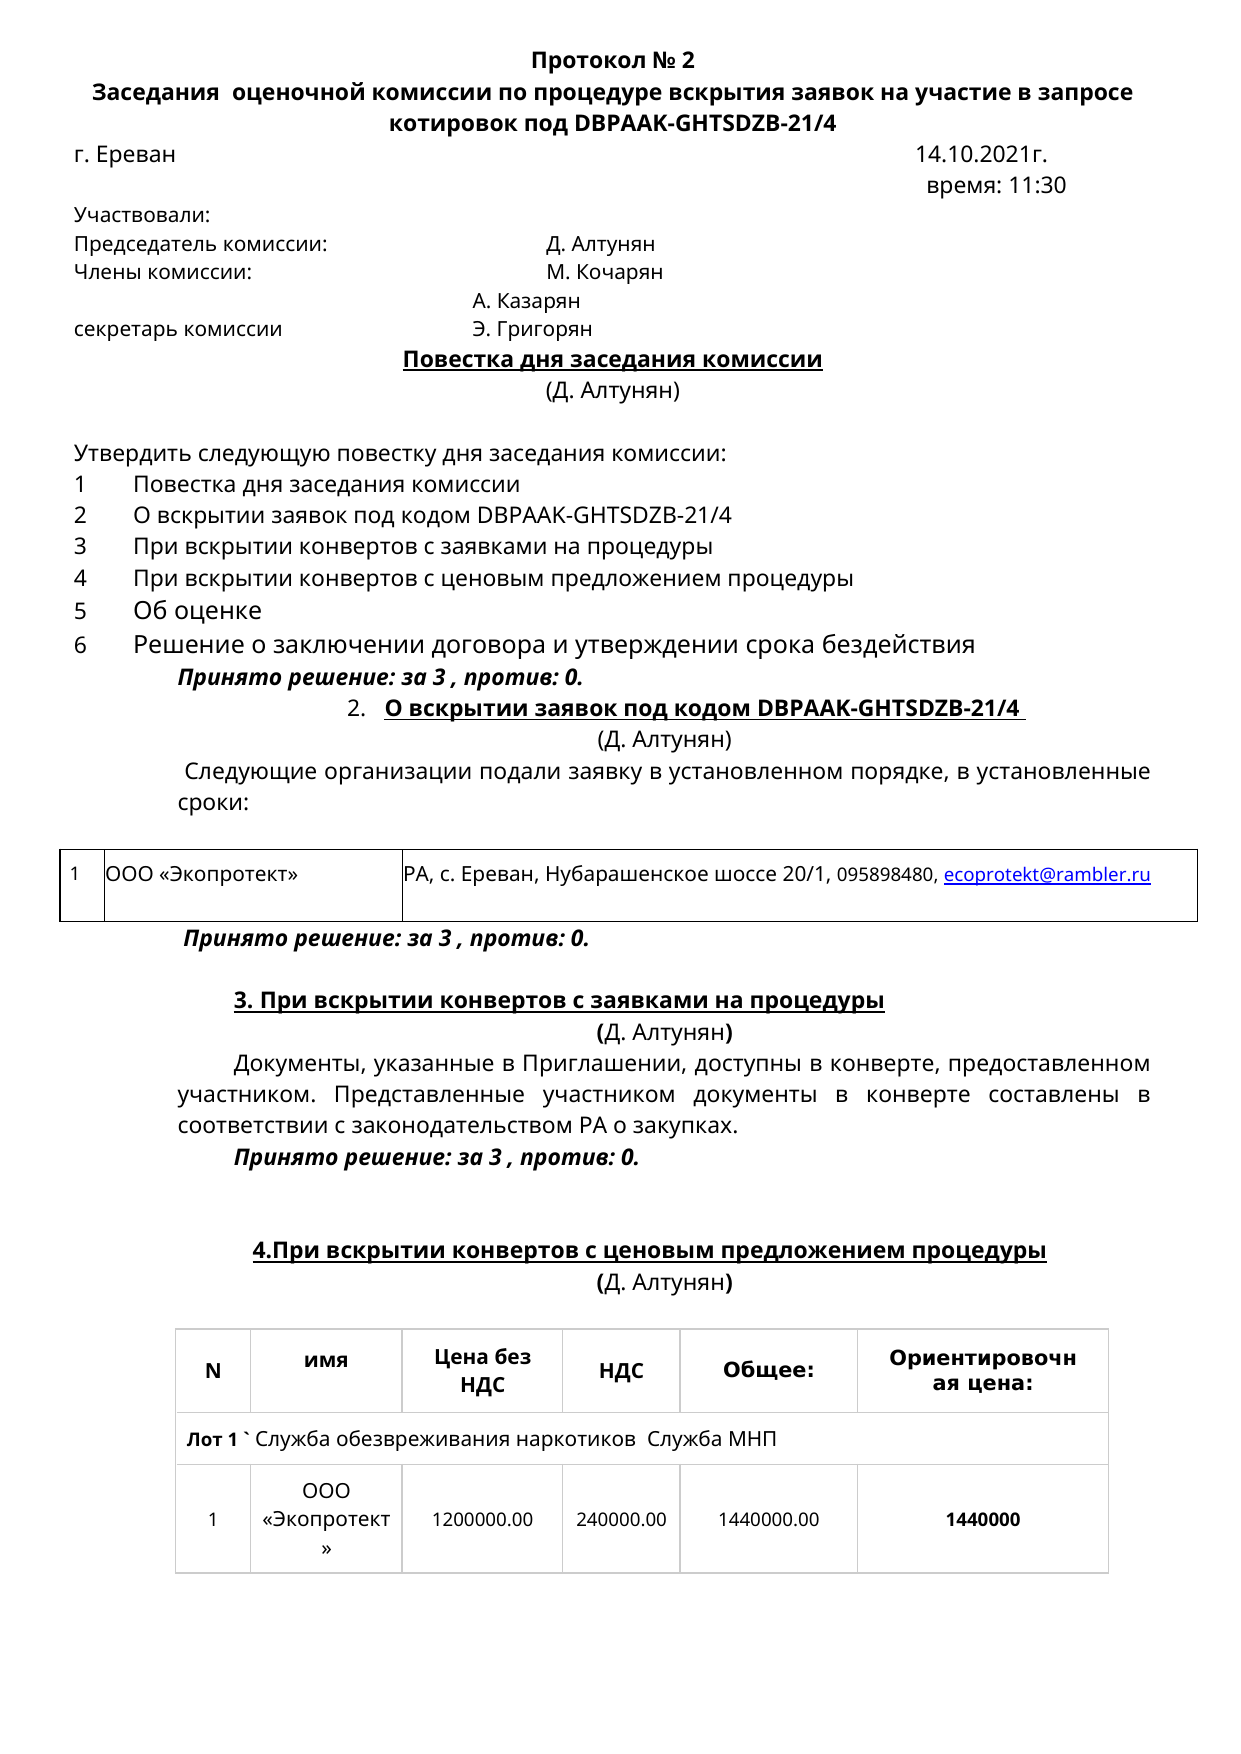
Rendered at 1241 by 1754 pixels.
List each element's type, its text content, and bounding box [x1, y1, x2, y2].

table_header N [176, 1330, 250, 1412]
text г. Ереван 14.10.2021г. [74, 138, 1152, 169]
table_header РА, c. Ереван, Нубарашенское шоссе 20/1, 095898480, ecoprotekt@rambler.ru [403, 850, 1197, 921]
list О вскрытии заявок под кодом DBPAAK-GHTSDZB-21/4 [215, 692, 1152, 723]
text А. Казарян [74, 286, 1152, 314]
list Об оценке [74, 593, 1152, 627]
text (Д. Алтунян) [177, 723, 1152, 755]
text Принято решение: за 3 , против: 0. [177, 1141, 1152, 1172]
list О вскрытии заявок под кодом DBPAAK-GHTSDZB-21/4 [74, 499, 1152, 530]
text Документы, указанные в Приглашении, доступны в конверте, предоставленном участником. Представленные участником документы в конверте составлены в соответствии с законодательством РА о закупках. [177, 1047, 1152, 1141]
text (Д. Алтунян) [177, 1266, 1152, 1297]
text Председатель комиссии: Д. Алтунян [74, 229, 1152, 257]
text Члены комиссии: М. Кочарян [74, 257, 1152, 286]
text Принято решение: за 3 , против: 0. [177, 922, 1152, 953]
text 4.При вскрытии конвертов с ценовым предложением процедуры [252, 1234, 1152, 1266]
text Следующие организации подали заявку в установленном порядке, в установленные сроки: [177, 755, 1152, 817]
text Повестка дня заседания комиссии [74, 343, 1152, 374]
table_cell 1440000 [858, 1465, 1108, 1572]
table_header 1 [61, 850, 104, 921]
list Повестка дня заседания комиссии [74, 468, 1152, 499]
text время: 11:30 [74, 169, 1152, 201]
text Участвовали: [74, 201, 1152, 229]
table_header НДС [563, 1330, 679, 1412]
text Принято решение: за 3 , против: 0. [177, 661, 1152, 692]
table_cell Лот 1 ` Служба обезвреживания наркотиков Служба МНП [176, 1413, 1108, 1463]
list При вскрытии конвертов с заявками на процедуры [74, 530, 1152, 562]
table_header ООО «Экопротект» [105, 850, 402, 921]
text (Д. Алтунян) [74, 374, 1152, 405]
text Заседания оценочной комиссии по процедуре вскрытия заявок на участие в запросе котировок под DBPAAK-GHTSDZB-21/4 [74, 76, 1152, 138]
table_cell ООО «Экопротект» [251, 1465, 401, 1572]
table_cell 240000.00 [563, 1465, 679, 1572]
table_cell 1 [176, 1465, 250, 1572]
text 3. При вскрытии конвертов с заявками на процедуры [177, 984, 1152, 1016]
table_header Цена без НДС [403, 1330, 562, 1412]
table_cell 1200000.00 [403, 1465, 562, 1572]
list При вскрытии конвертов с ценовым предложением процедуры [74, 562, 1152, 593]
table_header имя [251, 1330, 401, 1412]
text Протокол № 2 [74, 44, 1152, 76]
text Утвердить следующую повестку дня заседания комиссии: [74, 437, 1152, 468]
table_cell 1440000.00 [681, 1465, 857, 1572]
table_header Общее: [681, 1330, 857, 1412]
text секретарь комиссии Э. Григорян [74, 314, 1152, 343]
text (Д. Алтунян) [177, 1016, 1152, 1047]
list Решение о заключении договора и утверждении срока бездействия [74, 627, 1152, 661]
table_header Ориентировочная цена: [858, 1330, 1108, 1412]
